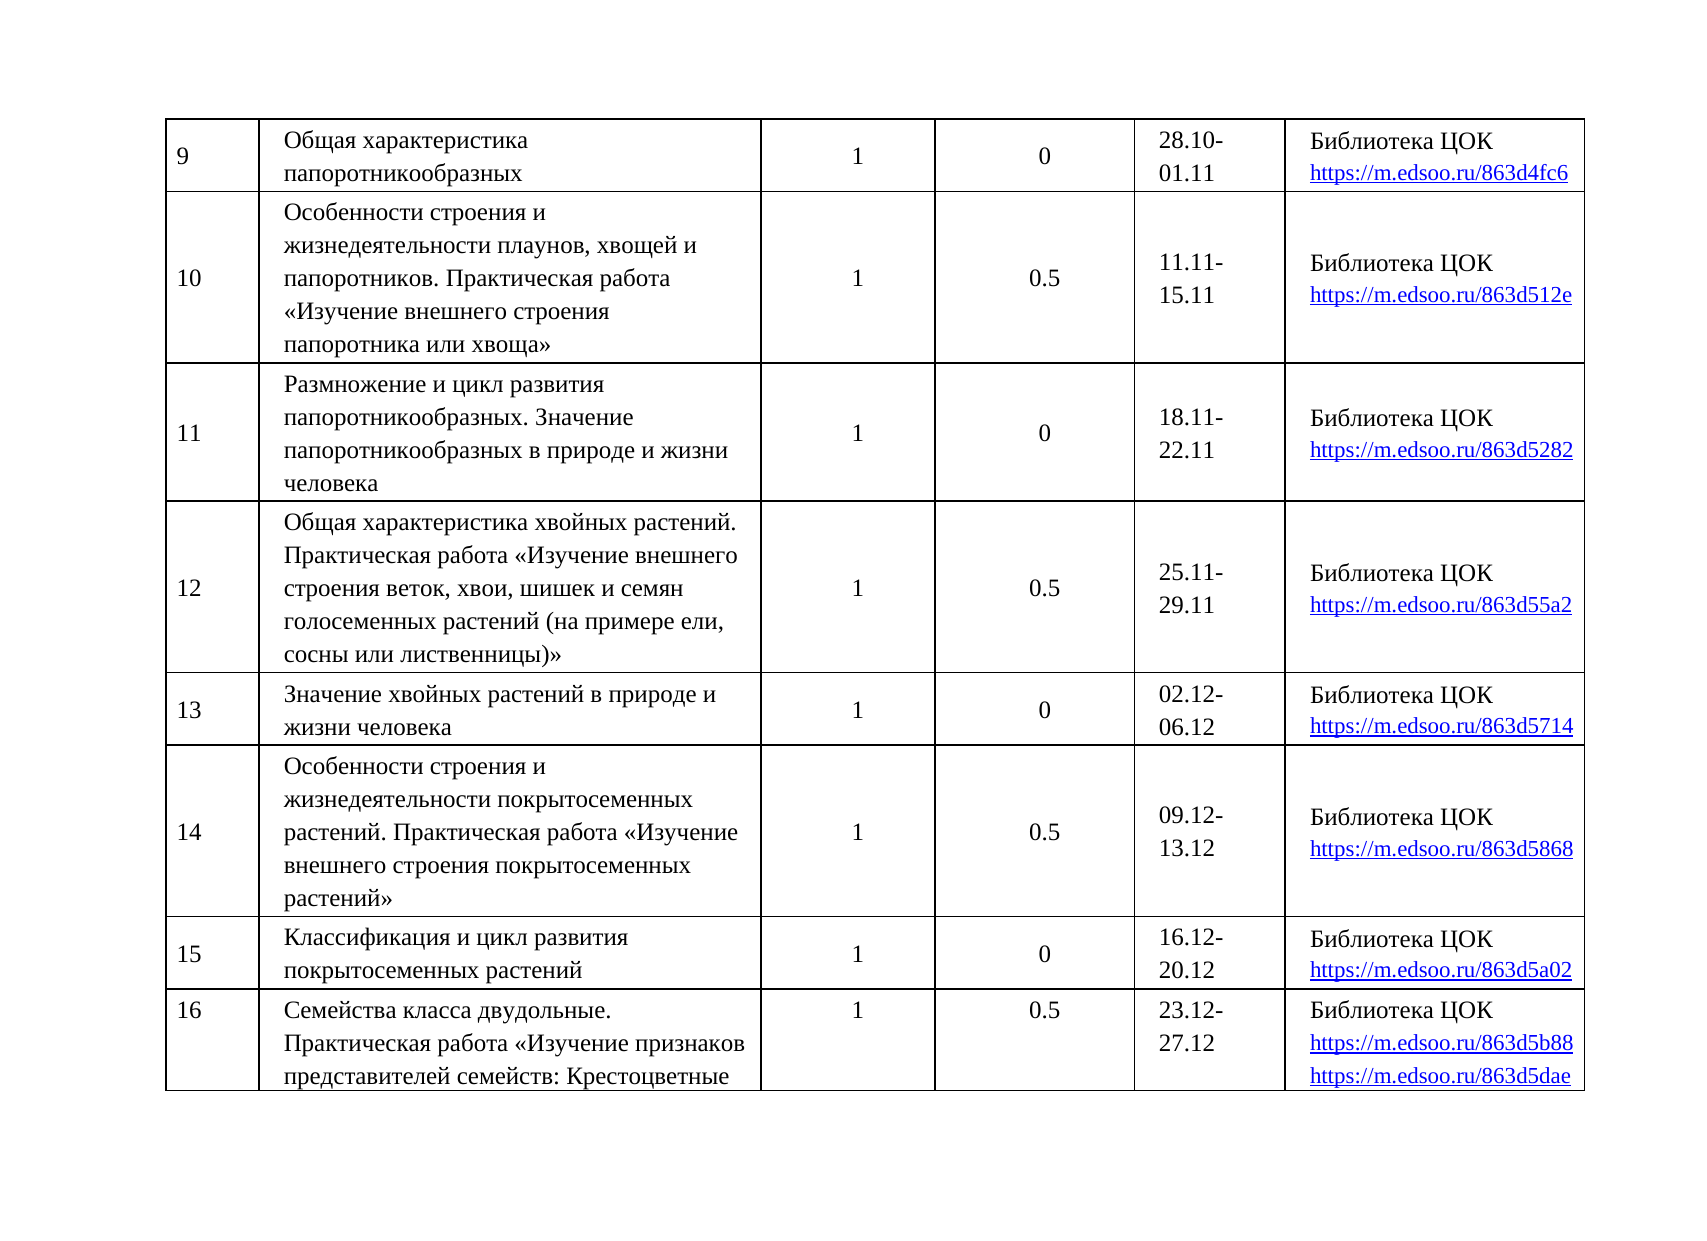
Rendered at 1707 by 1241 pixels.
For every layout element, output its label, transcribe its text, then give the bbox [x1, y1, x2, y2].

table_cell 23.12-27.12 [1135, 990, 1284, 1090]
table_cell Общая характеристика хвойных растений. Практическая работа «Изучение внешнего строения веток, хвои, шишек и семян голосеменных растений (на примере ели, сосны или лиственницы)» [260, 502, 760, 672]
table_cell Библиотека ЦОК https://m.edsoo.ru/863d5a02 [1286, 917, 1584, 988]
table_cell Библиотека ЦОК https://m.edsoo.ru/863d5714 [1286, 673, 1584, 744]
table_cell 15 [167, 917, 258, 988]
table_cell 1 [762, 120, 934, 191]
table_cell Особенности строения и жизнедеятельности покрытосеменных растений. Практическая работа «Изучение внешнего строения покрытосеменных растений» [260, 746, 760, 916]
table_cell 0 [936, 673, 1134, 744]
table_cell 1 [762, 673, 934, 744]
table_cell 16.12-20.12 [1135, 917, 1284, 988]
table_cell 1 [762, 192, 934, 362]
table_cell 11.11-15.11 [1135, 192, 1284, 362]
table_cell 25.11-29.11 [1135, 502, 1284, 672]
table_cell Библиотека ЦОК https://m.edsoo.ru/863d512e [1286, 192, 1584, 362]
table_cell Значение хвойных растений в природе и жизни человека [260, 673, 760, 744]
table_cell 9 [167, 120, 258, 191]
table_cell 1 [762, 502, 934, 672]
table_cell 10 [167, 192, 258, 362]
table_cell 1 [762, 364, 934, 500]
table_cell 0 [936, 364, 1134, 500]
table_cell 0.5 [936, 192, 1134, 362]
table_cell 18.11-22.11 [1135, 364, 1284, 500]
table_cell 0.5 [936, 990, 1134, 1090]
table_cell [260, 990, 760, 1090]
table_cell 09.12-13.12 [1135, 746, 1284, 916]
table_cell 1 [762, 746, 934, 916]
table_cell 11 [167, 364, 258, 500]
table_cell Библиотека ЦОК https://m.edsoo.ru/863d5282 [1286, 364, 1584, 500]
table_cell 02.12-06.12 [1135, 673, 1284, 744]
table_cell Библиотека ЦОК https://m.edsoo.ru/863d4fc6 [1286, 120, 1584, 191]
table_cell 0 [936, 917, 1134, 988]
table_cell 0.5 [936, 746, 1134, 916]
table_cell Классификация и цикл развития покрытосеменных растений [260, 917, 760, 988]
table_cell 16 [167, 990, 258, 1090]
table_cell 13 [167, 673, 258, 744]
table_cell 12 [167, 502, 258, 672]
table_cell Особенности строения и жизнедеятельности плаунов, хвощей и папоротников. Практическая работа «Изучение внешнего строения папоротника или хвоща» [260, 192, 760, 362]
table_cell Библиотека ЦОК https://m.edsoo.ru/863d55a2 [1286, 502, 1584, 672]
table_cell 28.10-01.11 [1135, 120, 1284, 191]
table_cell 0.5 [936, 502, 1134, 672]
table_cell 1 [762, 917, 934, 988]
table_cell 0 [936, 120, 1134, 191]
table_cell 14 [167, 746, 258, 916]
table_cell Библиотека ЦОК https://m.edsoo.ru/863d5868 [1286, 746, 1584, 916]
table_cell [1286, 990, 1584, 1090]
table_cell Размножение и цикл развития папоротникообразных. Значение папоротникообразных в природе и жизни человека [260, 364, 760, 500]
table_cell 1 [762, 990, 934, 1090]
table_cell Общая характеристика папоротникообразных [260, 120, 760, 191]
